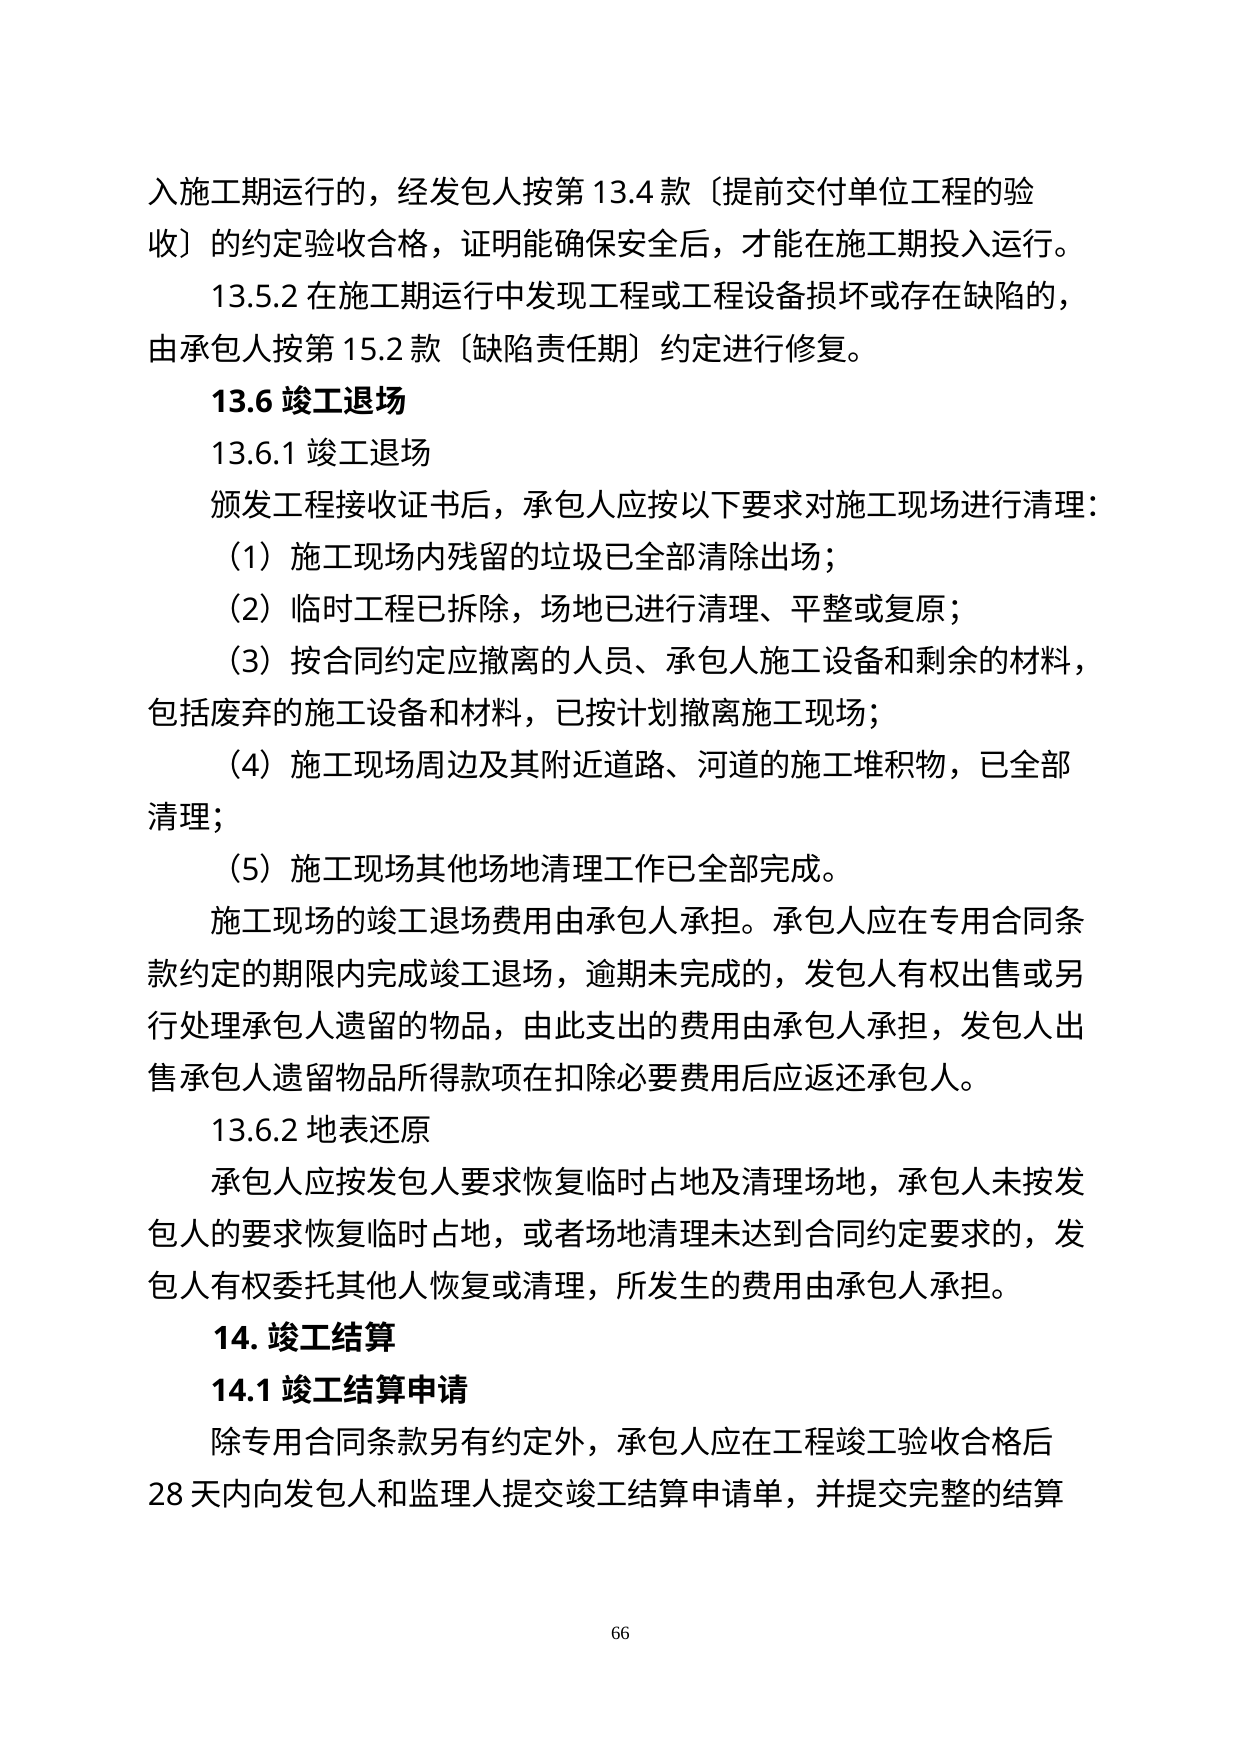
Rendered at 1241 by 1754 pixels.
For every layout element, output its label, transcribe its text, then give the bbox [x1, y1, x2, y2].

text （1）施工现场内残留的垃圾已全部清除出场； [148, 527, 1092, 579]
subtitle 14.1 竣工结算申请 [148, 1360, 1092, 1412]
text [148, 1412, 1092, 1516]
subtitle 14. 竣工结算 [148, 1308, 1092, 1360]
subtitle 13.6 竣工退场 [148, 370, 1092, 422]
text 13.5.2 在施工期运行中发现工程或工程设备损坏或存在缺陷的，由承包人按第15.2款〔缺陷责任期〕约定进行修复。 [148, 266, 1092, 370]
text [148, 162, 1092, 266]
text 施工现场的竣工退场费用由承包人承担。承包人应在专用合同条款约定的期限内完成竣工退场，逾期未完成的，发包人有权出售或另行处理承包人遗留的物品，由此支出的费用由承包人承担，发包人出售承包人遗留物品所得款项在扣除必要费用后应返还承包人。 [148, 891, 1092, 1099]
text 颁发工程接收证书后，承包人应按以下要求对施工现场进行清理： [148, 474, 1092, 527]
text （3）按合同约定应撤离的人员、承包人施工设备和剩余的材料，包括废弃的施工设备和材料，已按计划撤离施工现场； [148, 631, 1092, 735]
text 承包人应按发包人要求恢复临时占地及清理场地，承包人未按发包人的要求恢复临时占地，或者场地清理未达到合同约定要求的，发包人有权委托其他人恢复或清理，所发生的费用由承包人承担。 [148, 1152, 1092, 1308]
text （4）施工现场周边及其附近道路、河道的施工堆积物，已全部清理； [148, 735, 1092, 839]
text （5）施工现场其他场地清理工作已全部完成。 [148, 839, 1092, 891]
text （2）临时工程已拆除，场地已进行清理、平整或复原； [148, 579, 1092, 631]
text 13.6.2 地表还原 [148, 1099, 1092, 1152]
text 13.6.1 竣工退场 [148, 422, 1092, 474]
